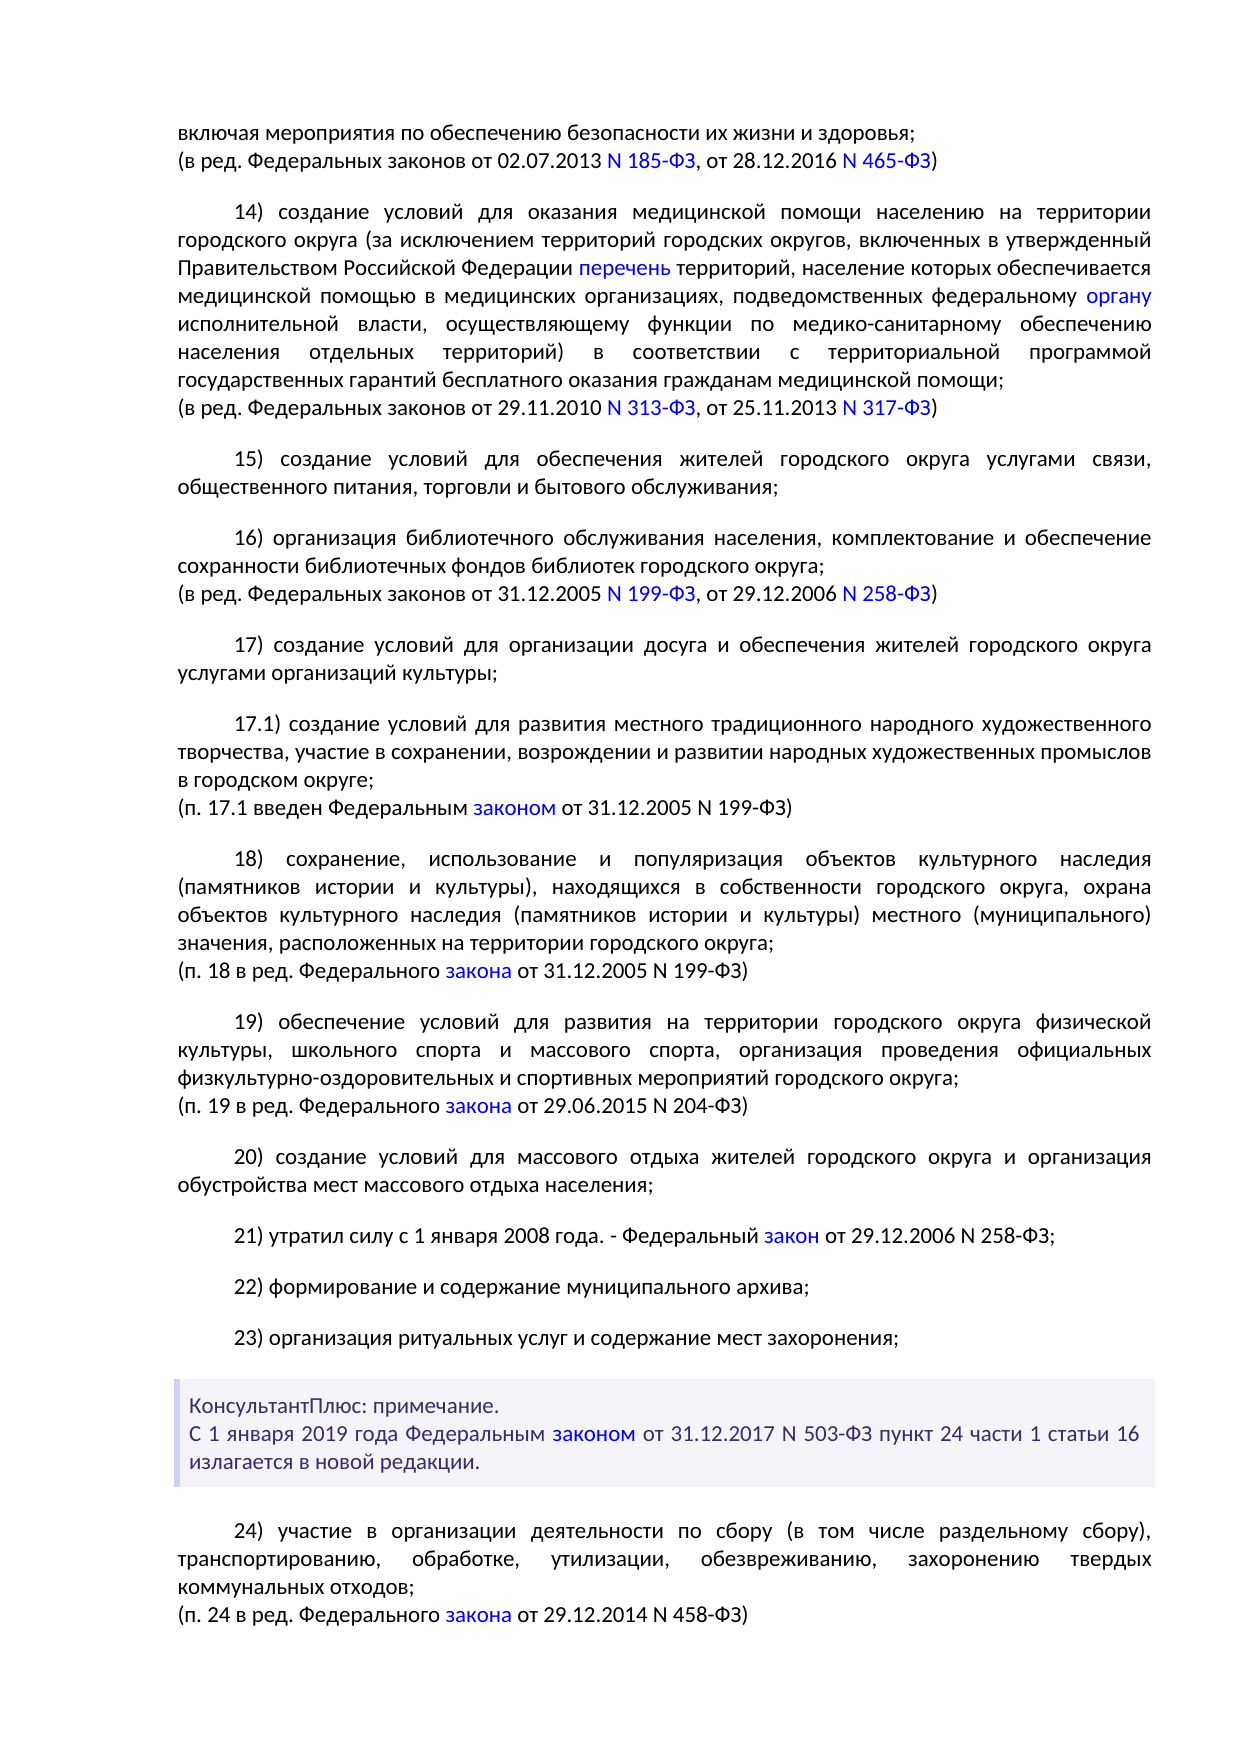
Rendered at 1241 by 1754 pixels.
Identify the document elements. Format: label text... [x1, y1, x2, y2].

text (п. 17.1 введен Федеральным законом от 31.12.2005 N 199-ФЗ) [177, 793, 1152, 821]
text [177, 118, 1152, 146]
text 15) создание условий для обеспечения жителей городского округа услугами связи, общественного питания, торговли и бытового обслуживания; [177, 444, 1152, 500]
text (п. 19 в ред. Федерального закона от 29.06.2015 N 204-ФЗ) [177, 1091, 1152, 1119]
text 19) обеспечение условий для развития на территории городского округа физической культуры, школьного спорта и массового спорта, организация проведения официальных физкультурно-оздоровительных и спортивных мероприятий городского округа; [177, 1007, 1152, 1091]
text 20) создание условий для массового отдыха жителей городского округа и организация обустройства мест массового отдыха населения; [177, 1142, 1152, 1198]
text 14) создание условий для оказания медицинской помощи населению на территории городского округа (за исключением территорий городских округов, включенных в утвержденный Правительством Российской Федерации перечень территорий, население которых обеспечивается медицинской помощью в медицинских организациях, подведомственных федеральному органу исполнительной власти, осуществляющему функции по медико-санитарному обеспечению населения отдельных территорий) в соответствии с территориальной программой государственных гарантий бесплатного оказания гражданам медицинской помощи; [177, 197, 1152, 393]
table_header КонсультантПлюс: примечание. С 1 января 2019 года Федеральным законом от 31.12.2017 N 503-ФЗ пункт 24 части 1 статьи 16 излагается в новой редакции. [180, 1379, 1149, 1487]
text 16) организация библиотечного обслуживания населения, комплектование и обеспечение сохранности библиотечных фондов библиотек городского округа; [177, 523, 1152, 579]
text 17) создание условий для организации досуга и обеспечения жителей городского округа услугами организаций культуры; [177, 630, 1152, 686]
text (в ред. Федеральных законов от 02.07.2013 N 185-ФЗ, от 28.12.2016 N 465-ФЗ) [177, 146, 1152, 174]
text 24) участие в организации деятельности по сбору (в том числе раздельному сбору), транспортированию, обработке, утилизации, обезвреживанию, захоронению твердых коммунальных отходов; [177, 1516, 1152, 1600]
text (п. 24 в ред. Федерального закона от 29.12.2014 N 458-ФЗ) [177, 1600, 1152, 1628]
text (п. 18 в ред. Федерального закона от 31.12.2005 N 199-ФЗ) [177, 956, 1152, 984]
text 23) организация ритуальных услуг и содержание мест захоронения; [177, 1323, 1152, 1351]
text 21) утратил силу с 1 января 2008 года. - Федеральный закон от 29.12.2006 N 258-ФЗ; [177, 1221, 1152, 1249]
text 22) формирование и содержание муниципального архива; [177, 1272, 1152, 1300]
text (в ред. Федеральных законов от 31.12.2005 N 199-ФЗ, от 29.12.2006 N 258-ФЗ) [177, 579, 1152, 607]
text 17.1) создание условий для развития местного традиционного народного художественного творчества, участие в сохранении, возрождении и развитии народных художественных промыслов в городском округе; [177, 709, 1152, 793]
text (в ред. Федеральных законов от 29.11.2010 N 313-ФЗ, от 25.11.2013 N 317-ФЗ) [177, 393, 1152, 421]
text 18) сохранение, использование и популяризация объектов культурного наследия (памятников истории и культуры), находящихся в собственности городского округа, охрана объектов культурного наследия (памятников истории и культуры) местного (муниципального) значения, расположенных на территории городского округа; [177, 844, 1152, 956]
